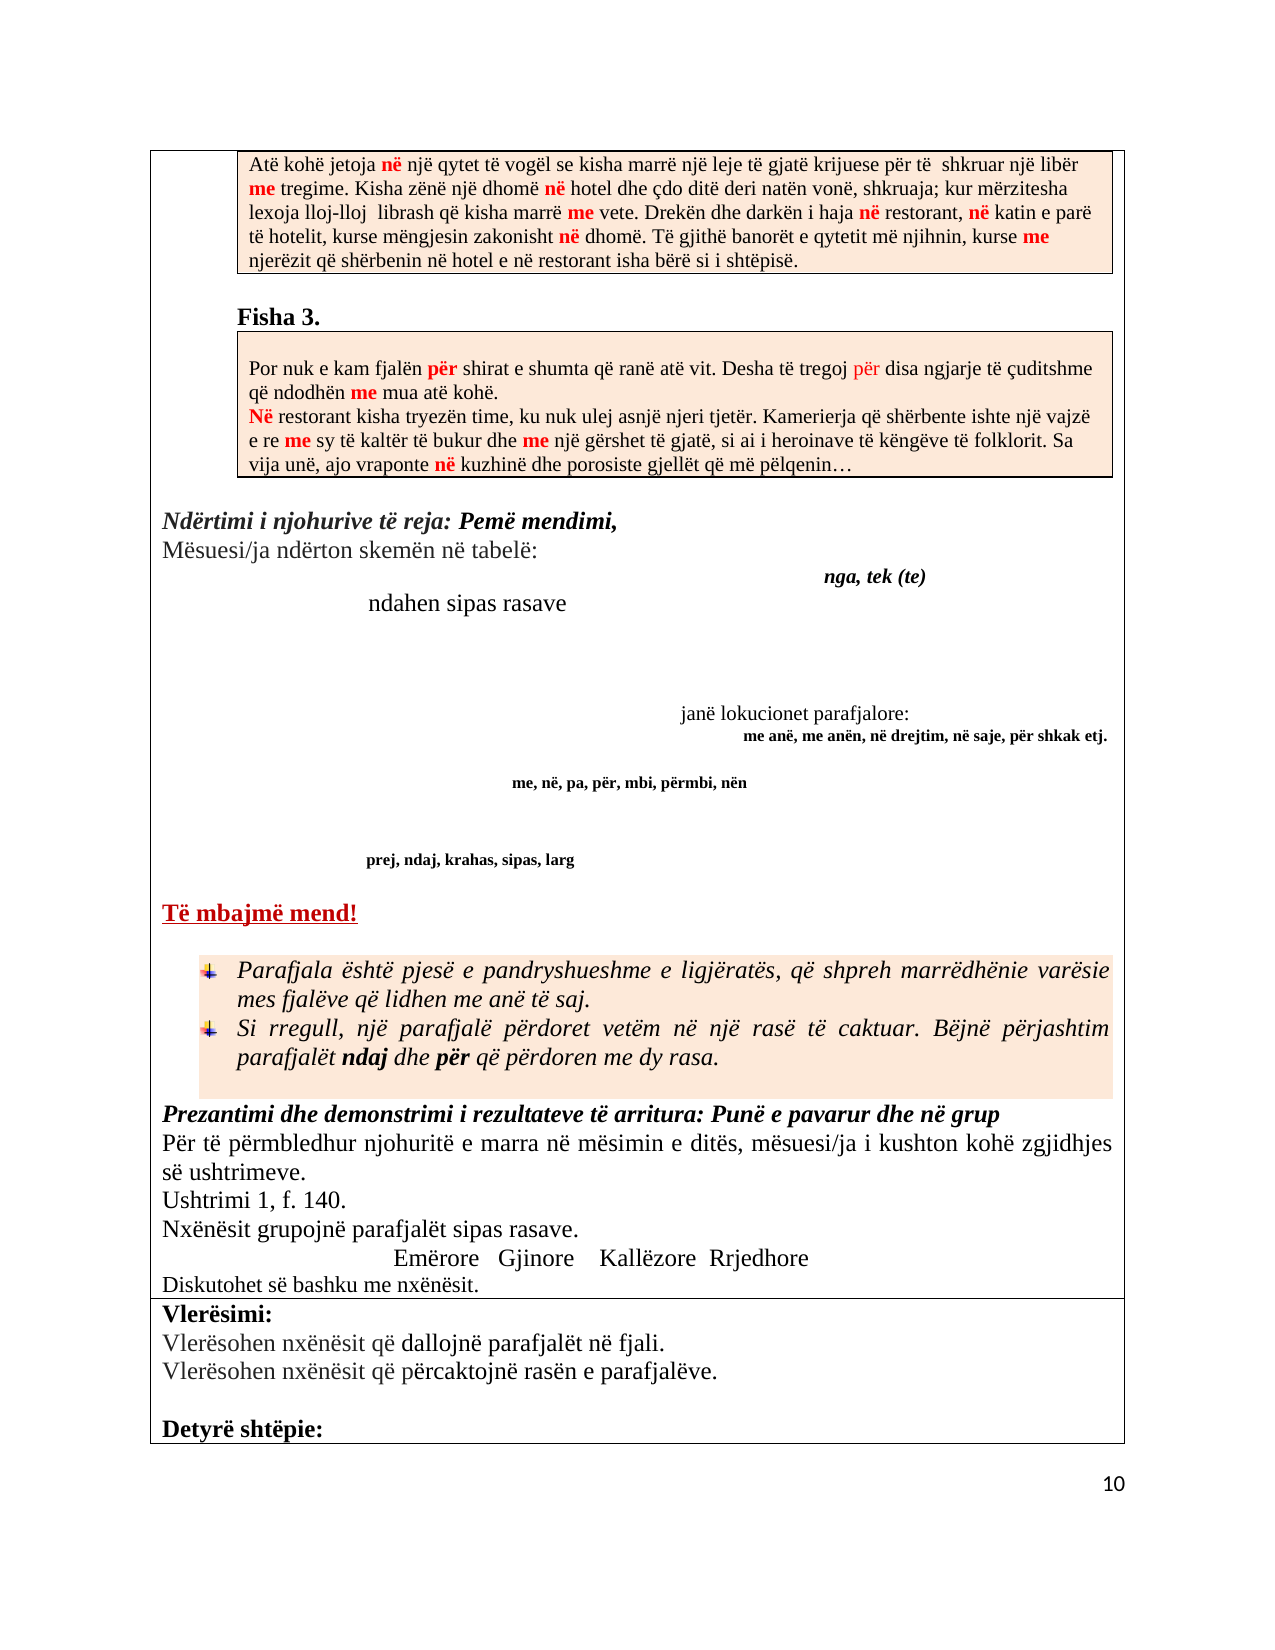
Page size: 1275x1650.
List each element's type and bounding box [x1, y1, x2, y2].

table_cell [151, 1299, 1124, 1443]
picture [200, 1019, 217, 1037]
table_cell [151, 151, 1124, 1298]
picture [200, 962, 217, 979]
